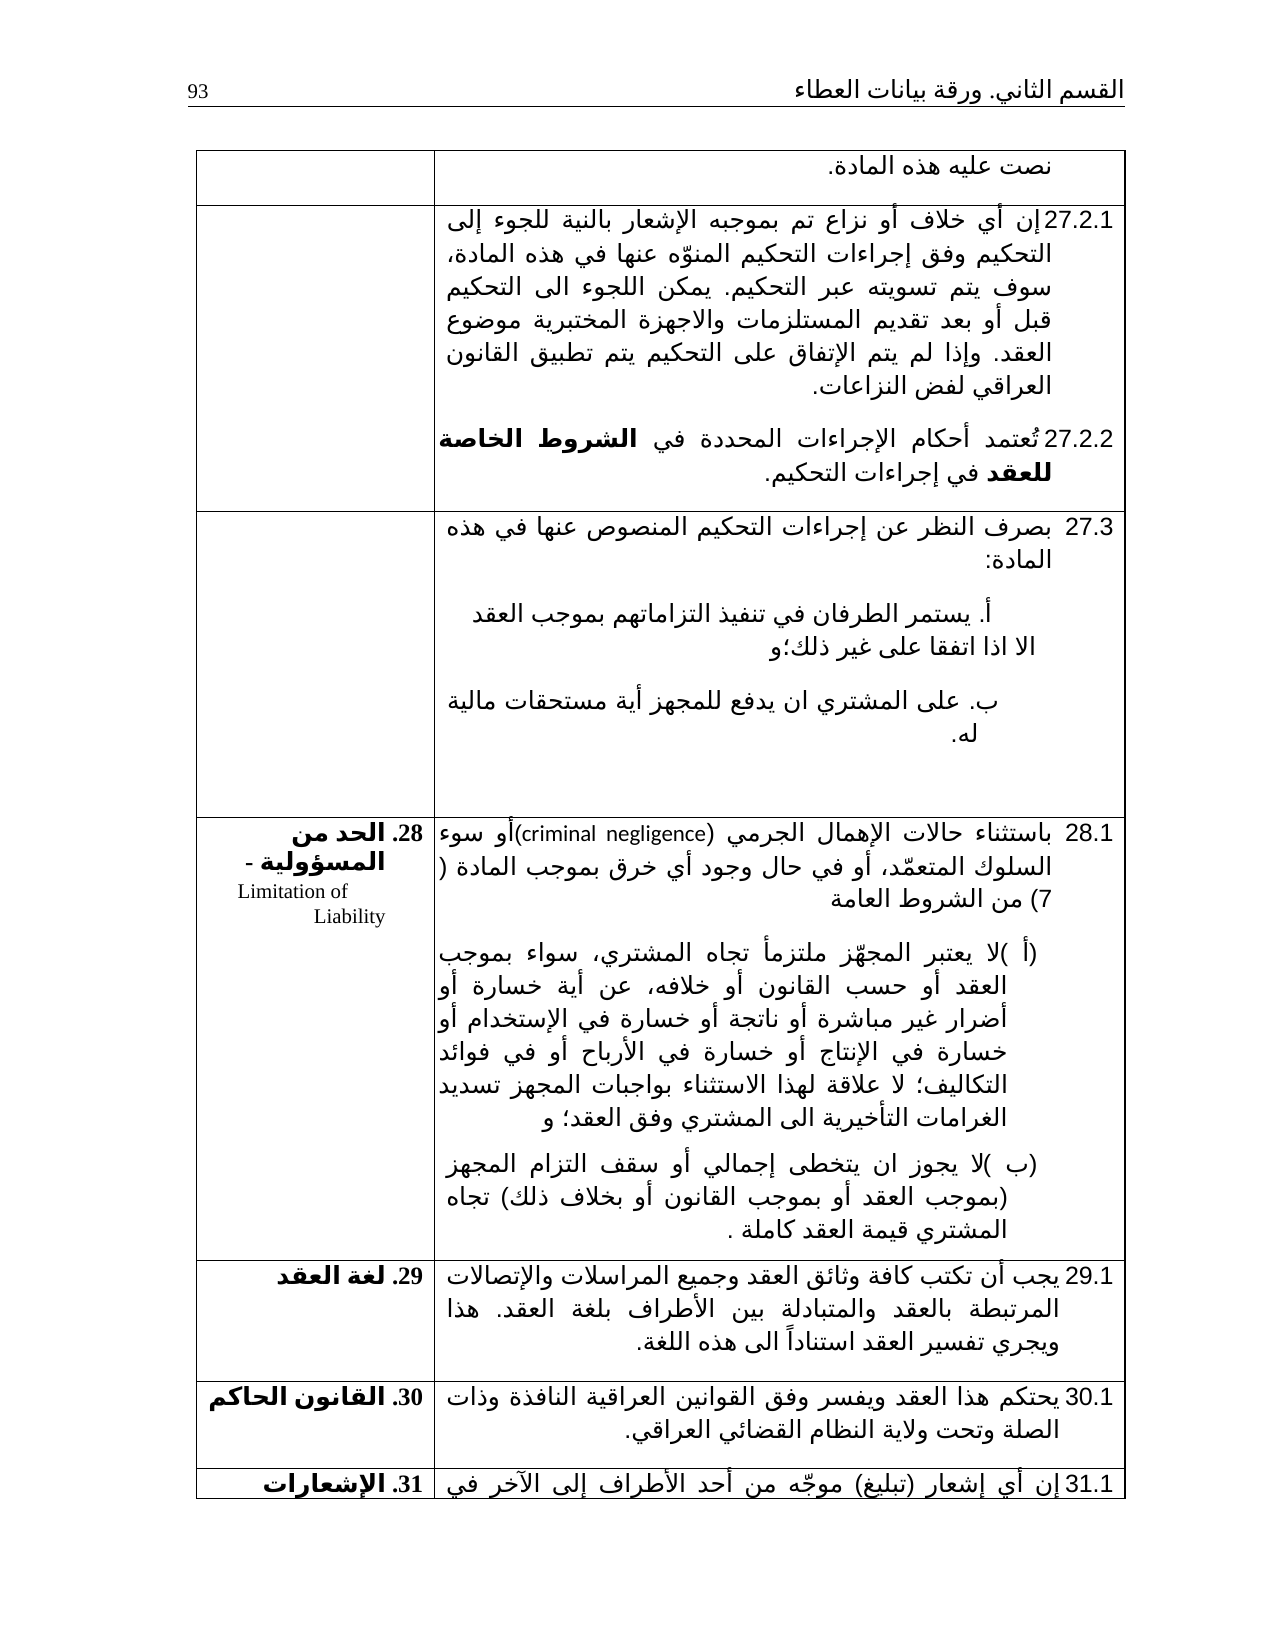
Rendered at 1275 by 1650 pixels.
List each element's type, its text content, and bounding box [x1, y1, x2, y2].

table_cell [197, 206, 434, 511]
table_cell 30. القانون الحاكم [197, 1382, 434, 1468]
table_cell 27.2.1 إن أي خلاف أو نزاع تم بموجبه الإشعار بالنية للجوء إلى التحكيم وفق إجراءات التحكيم المنوّه عنها في هذه المادة، سوف يتم تسويته عبر التحكيم. يمكن اللجوء الى التحكيم قبل أو بعد تقديم المستلزمات والاجهزة المختبرية موضوع العقد. وإذا لم يتم الإتفاق على التحكيم يتم تطبيق القانون العراقي لفض النزاعات. 27.2.2 تُعتمد أحكام الإجراءات المحددة في الشروط الخاصة للعقد في إجراءات التحكيم. [435, 206, 1124, 511]
table_cell [197, 151, 434, 204]
table_cell 29.1 يجب أن تكتب كافة وثائق العقد وجميع المراسلات والإتصالات المرتبطة بالعقد والمتبادلة بين الأطراف بلغة العقد. هذا ويجري تفسير العقد استناداً الى هذه اللغة. [435, 1261, 1124, 1381]
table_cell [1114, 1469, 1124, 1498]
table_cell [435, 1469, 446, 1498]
table_cell 27.3 بصرف النظر عن إجراءات التحكيم المنصوص عنها في هذه المادة: أ. يستمر الطرفان في تنفيذ التزاماتهم بموجب العقد الا اذا اتفقا على غير ذلك؛و ب. على المشتري ان يدفع للمجهز أية مستحقات مالية له. [435, 512, 1124, 817]
table_cell 30.1 يحتكم هذا العقد ويفسر وفق القوانين العراقية النافذة وذات الصلة وتحت ولاية النظام القضائي العراقي. [435, 1382, 1124, 1468]
table_cell [197, 512, 434, 817]
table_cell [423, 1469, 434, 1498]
table_cell 29. لغة العقد [197, 1261, 434, 1381]
table_cell 28. الحد من المسؤولية - Limitation of Liability [197, 818, 434, 1260]
table_cell 28.1 باستثناء حالات الإهمال الجرمي (criminal negligence)أو سوء السلوك المتعمّد، أو في حال وجود أي خرق بموجب المادة (7) من الشروط العامة (أ) لا يعتبر المجهّز ملتزمأ تجاه المشتري، سواء بموجب العقد أو حسب القانون أو خلافه، عن أية خسارة أو أضرار غير مباشرة أو ناتجة أو خسارة في الإستخدام أو خسارة في الإنتاج أو خسارة في الأرباح أو في فوائد التكاليف؛ لا علاقة لهذا الاستثناء بواجبات المجهز تسديد الغرامات التأخيرية الى المشتري وفق العقد؛ و (ب) لا يجوز ان يتخطى إجمالي أو سقف التزام المجهز (بموجب العقد أو بموجب القانون أو بخلاف ذلك) تجاه المشتري قيمة العقد كاملة . [435, 818, 1124, 1260]
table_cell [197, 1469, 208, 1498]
